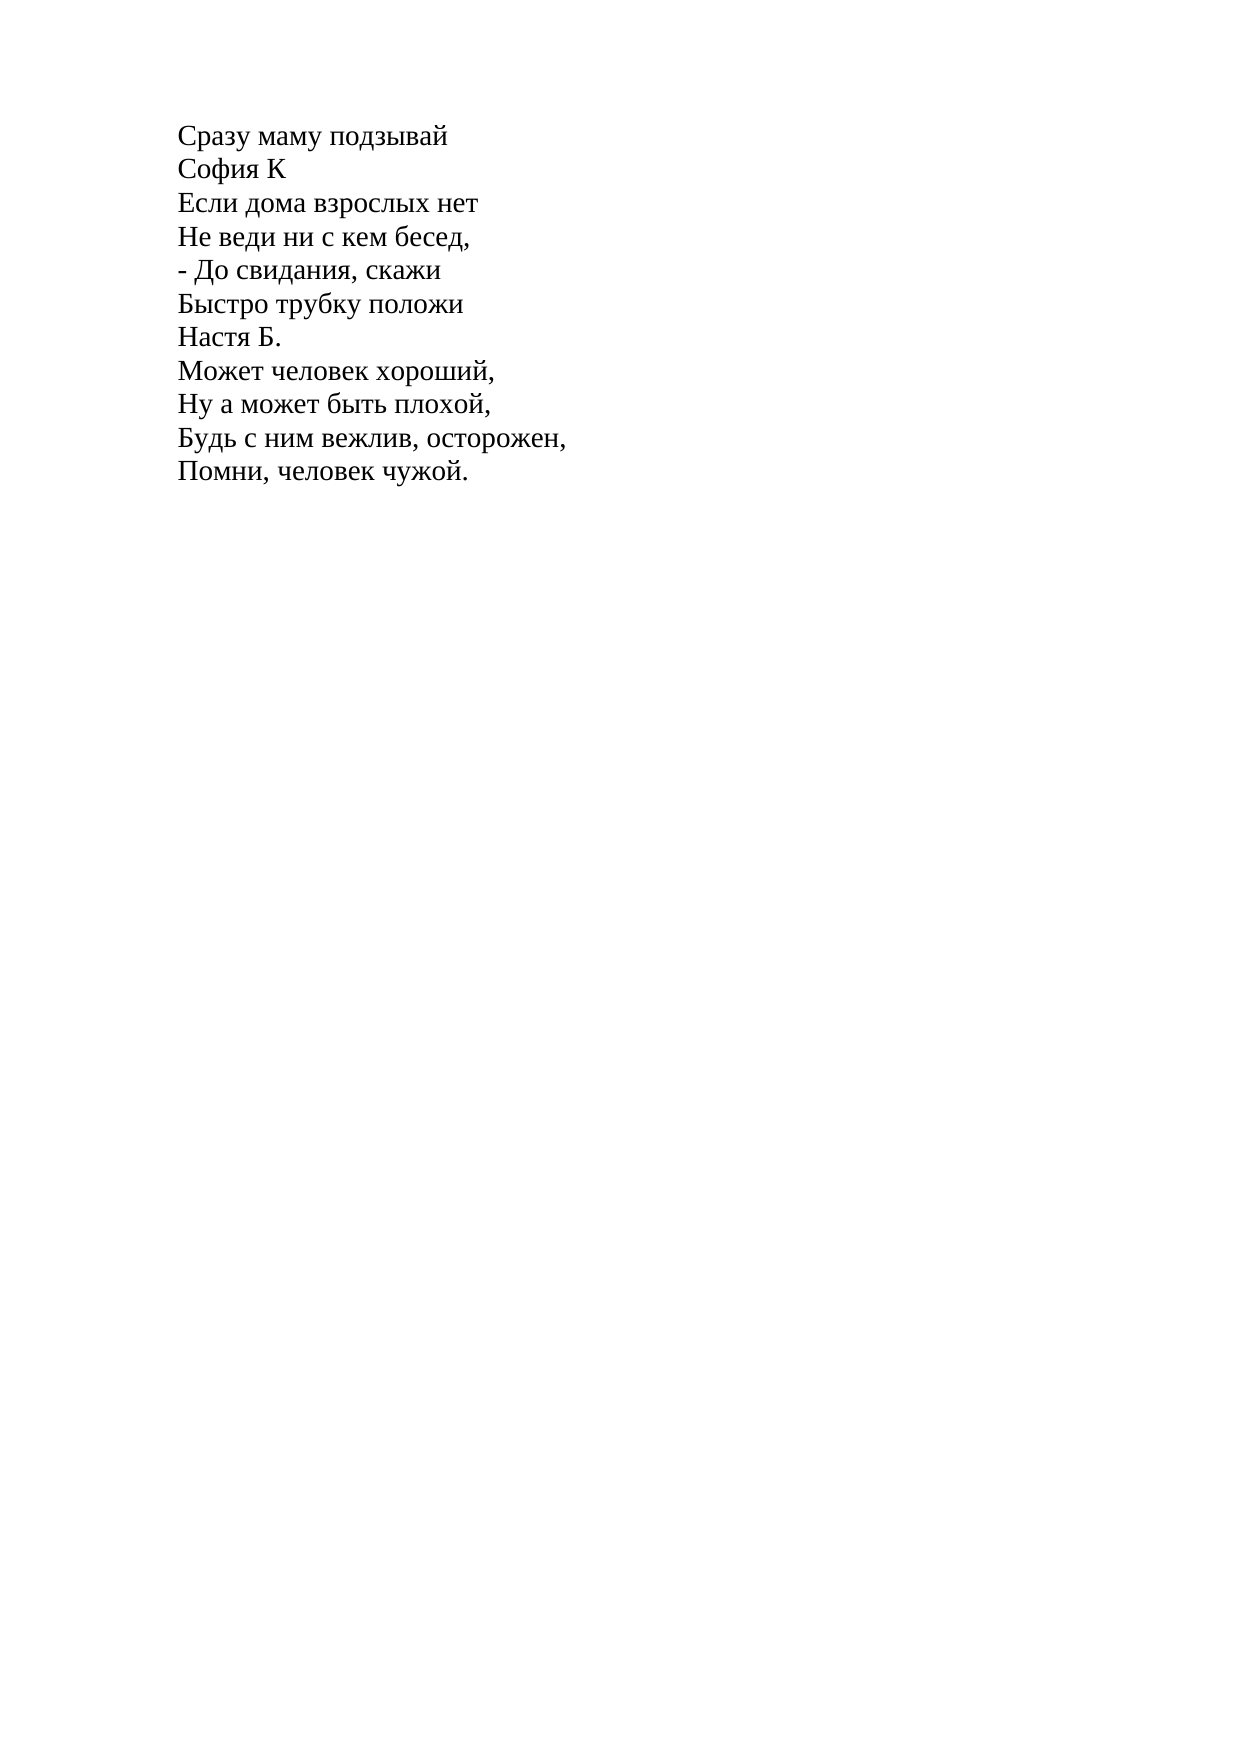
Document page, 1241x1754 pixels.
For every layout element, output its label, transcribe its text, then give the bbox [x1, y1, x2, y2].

text Если дома взрослых нет [177, 185, 1152, 219]
text Настя Б. [177, 319, 1152, 353]
text Ну а может быть плохой, [177, 386, 1152, 420]
text София К [177, 152, 1152, 185]
text Сразу маму подзывай [177, 118, 1152, 152]
text Не веди ни с кем бесед, [177, 219, 1152, 252]
text Помни, человек чужой. [177, 453, 1152, 487]
text Быстро трубку положи [177, 286, 1152, 319]
text Может человек хороший, [177, 353, 1152, 386]
text - До свидания, скажи [177, 252, 1152, 286]
text Будь с ним вежлив, осторожен, [177, 420, 1152, 453]
